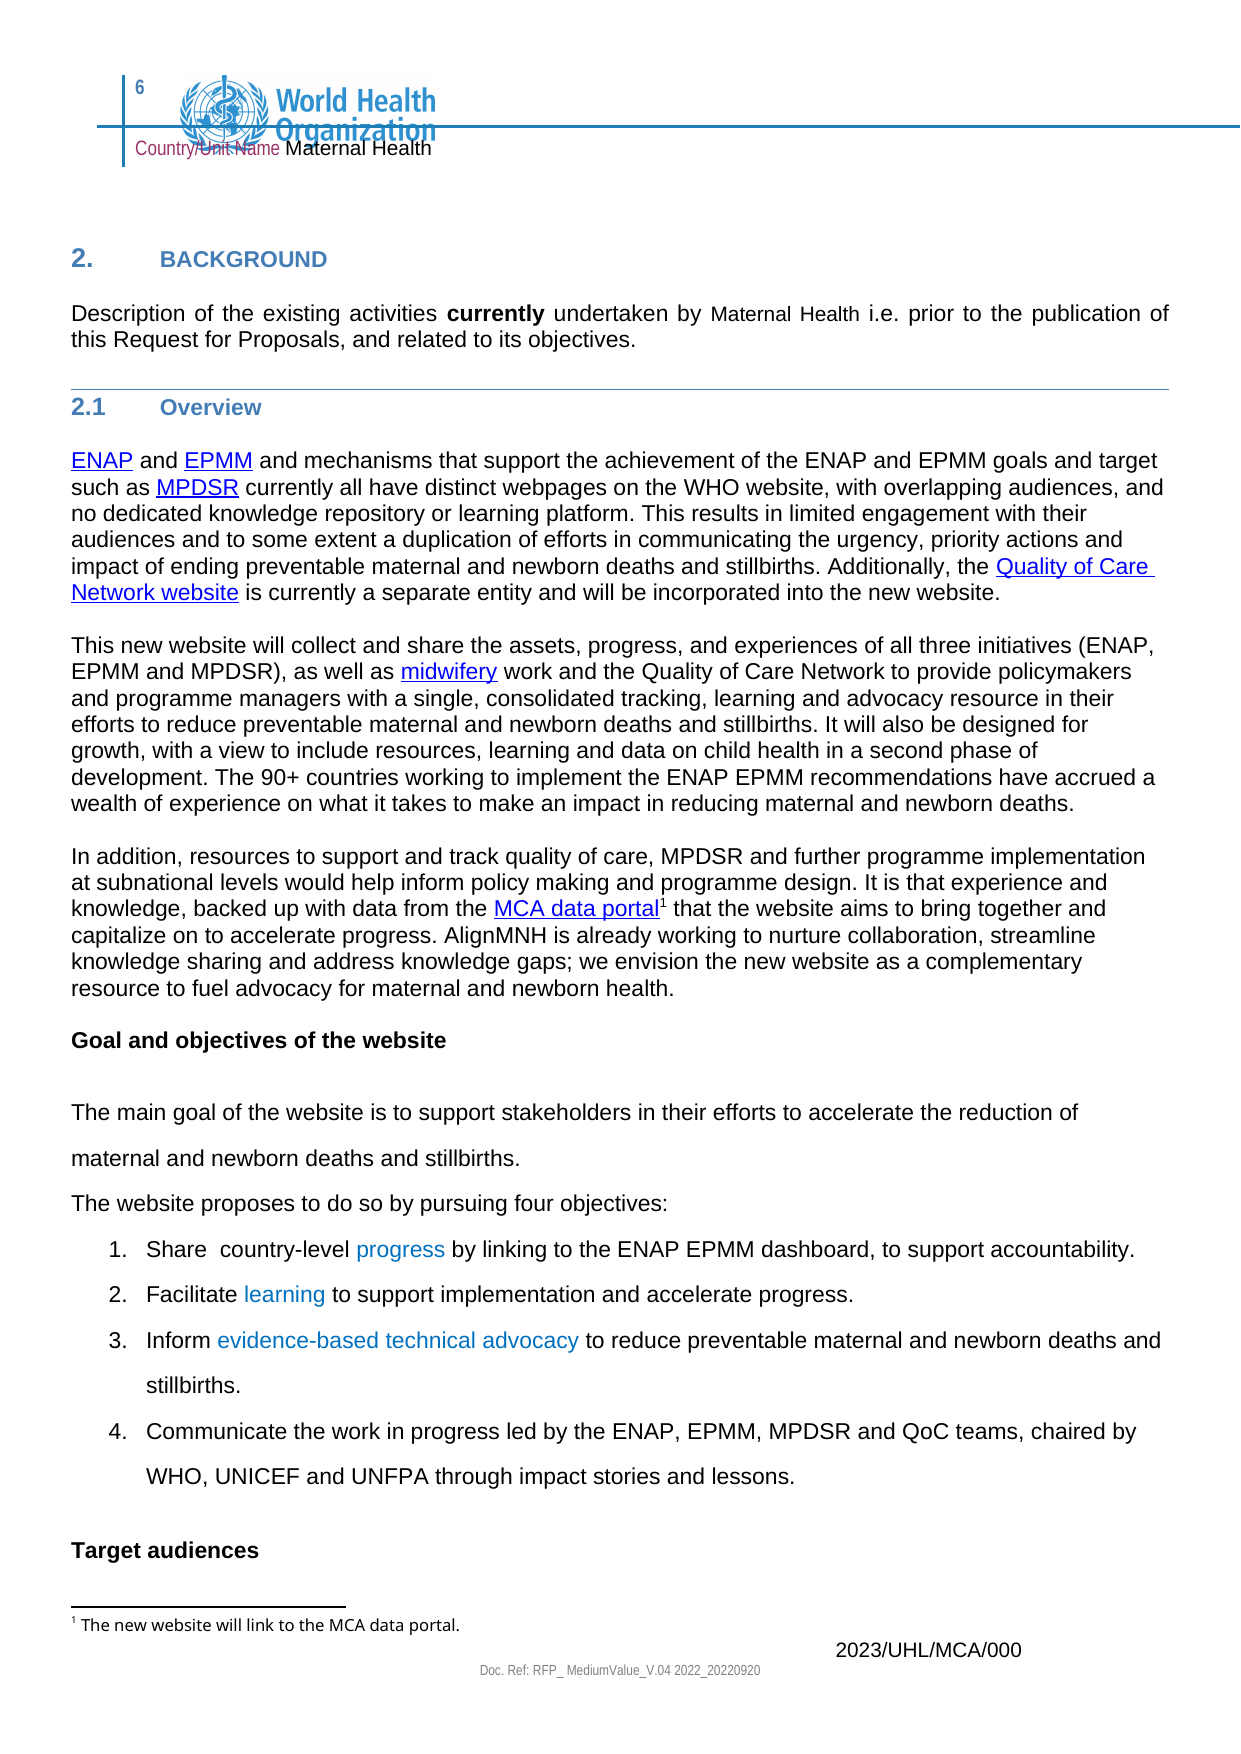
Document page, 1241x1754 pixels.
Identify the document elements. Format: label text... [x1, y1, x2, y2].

text This new website will collect and share the assets, progress, and experiences of all three initiatives (ENAP, EPMM and MPDSR), as well as midwifery work and the Quality of Care Network to provide policymakers and programme managers with a single, consolidated tracking, learning and advocacy resource in their efforts to reduce preventable maternal and newborn deaths and stillbirths. It will also be designed for growth, with a view to include resources, learning and data on child health in a second phase of development. The 90+ countries working to implement the ENAP EPMM recommendations have accrued a wealth of experience on what it takes to make an impact in reducing maternal and newborn deaths. [71, 632, 1169, 816]
subtitle Overview [71, 390, 1169, 421]
list Facilitate learning to support implementation and accelerate progress. [108, 1262, 1169, 1307]
list Inform evidence-based technical advocacy to reduce preventable maternal and newborn deaths and stillbirths. [108, 1307, 1169, 1398]
list Communicate the work in progress led by the ENAP, EPMM, MPDSR and QoC teams, chaired by WHO, UNICEF and UNFPA through impact stories and lessons. [108, 1398, 1169, 1489]
subtitle BACKGROUND [71, 242, 1169, 274]
picture [341, 145, 346, 154]
text Target audiences [71, 1518, 1169, 1564]
picture [423, 145, 428, 154]
list Share country-level progress by linking to the ENAP EPMM dashboard, to support accountability. [108, 1216, 1169, 1262]
text The website proposes to do so by pursuing four objectives: [71, 1171, 1169, 1216]
picture [288, 143, 292, 154]
picture [237, 144, 242, 154]
picture [180, 75, 435, 125]
text Description of the existing activities currently undertaken by i.e. prior to the publication of this Request for Proposals, and related to its objectives. [71, 300, 1169, 353]
picture [295, 144, 299, 154]
text ENAP and EPMM and mechanisms that support the achievement of the ENAP and EPMM goals and target such as MPDSR currently all have distinct webpages on the WHO website, with overlapping audiences, and no dedicated knowledge repository or learning platform. This results in limited engagement with their audiences and to some extent a duplication of efforts in communicating the urgency, priority actions and impact of ending preventable maternal and newborn deaths and stillbirths. Additionally, the Quality of Care Network website is currently a separate entity and will be incorporated into the new website. [71, 447, 1169, 606]
picture [180, 128, 435, 154]
text The main goal of the website is to support stakeholders in their efforts to accelerate the reduction of maternal and newborn deaths and stillbirths. [71, 1080, 1169, 1171]
text Goal and objectives of the website [71, 1027, 1169, 1053]
picture [375, 148, 382, 154]
text In addition, resources to support and track quality of care, MPDSR and further programme implementation at subnational levels would help inform policy making and programme design. It is that experience and knowledge, backed up with data from the MCA data portal that the website aims to bring together and capitalize on to accelerate progress. AlignMNH is already working to nurture collaboration, streamline knowledge sharing and address knowledge gaps; we envision the new website as a complementary resource to fuel advocacy for maternal and newborn health. [71, 843, 1169, 1001]
